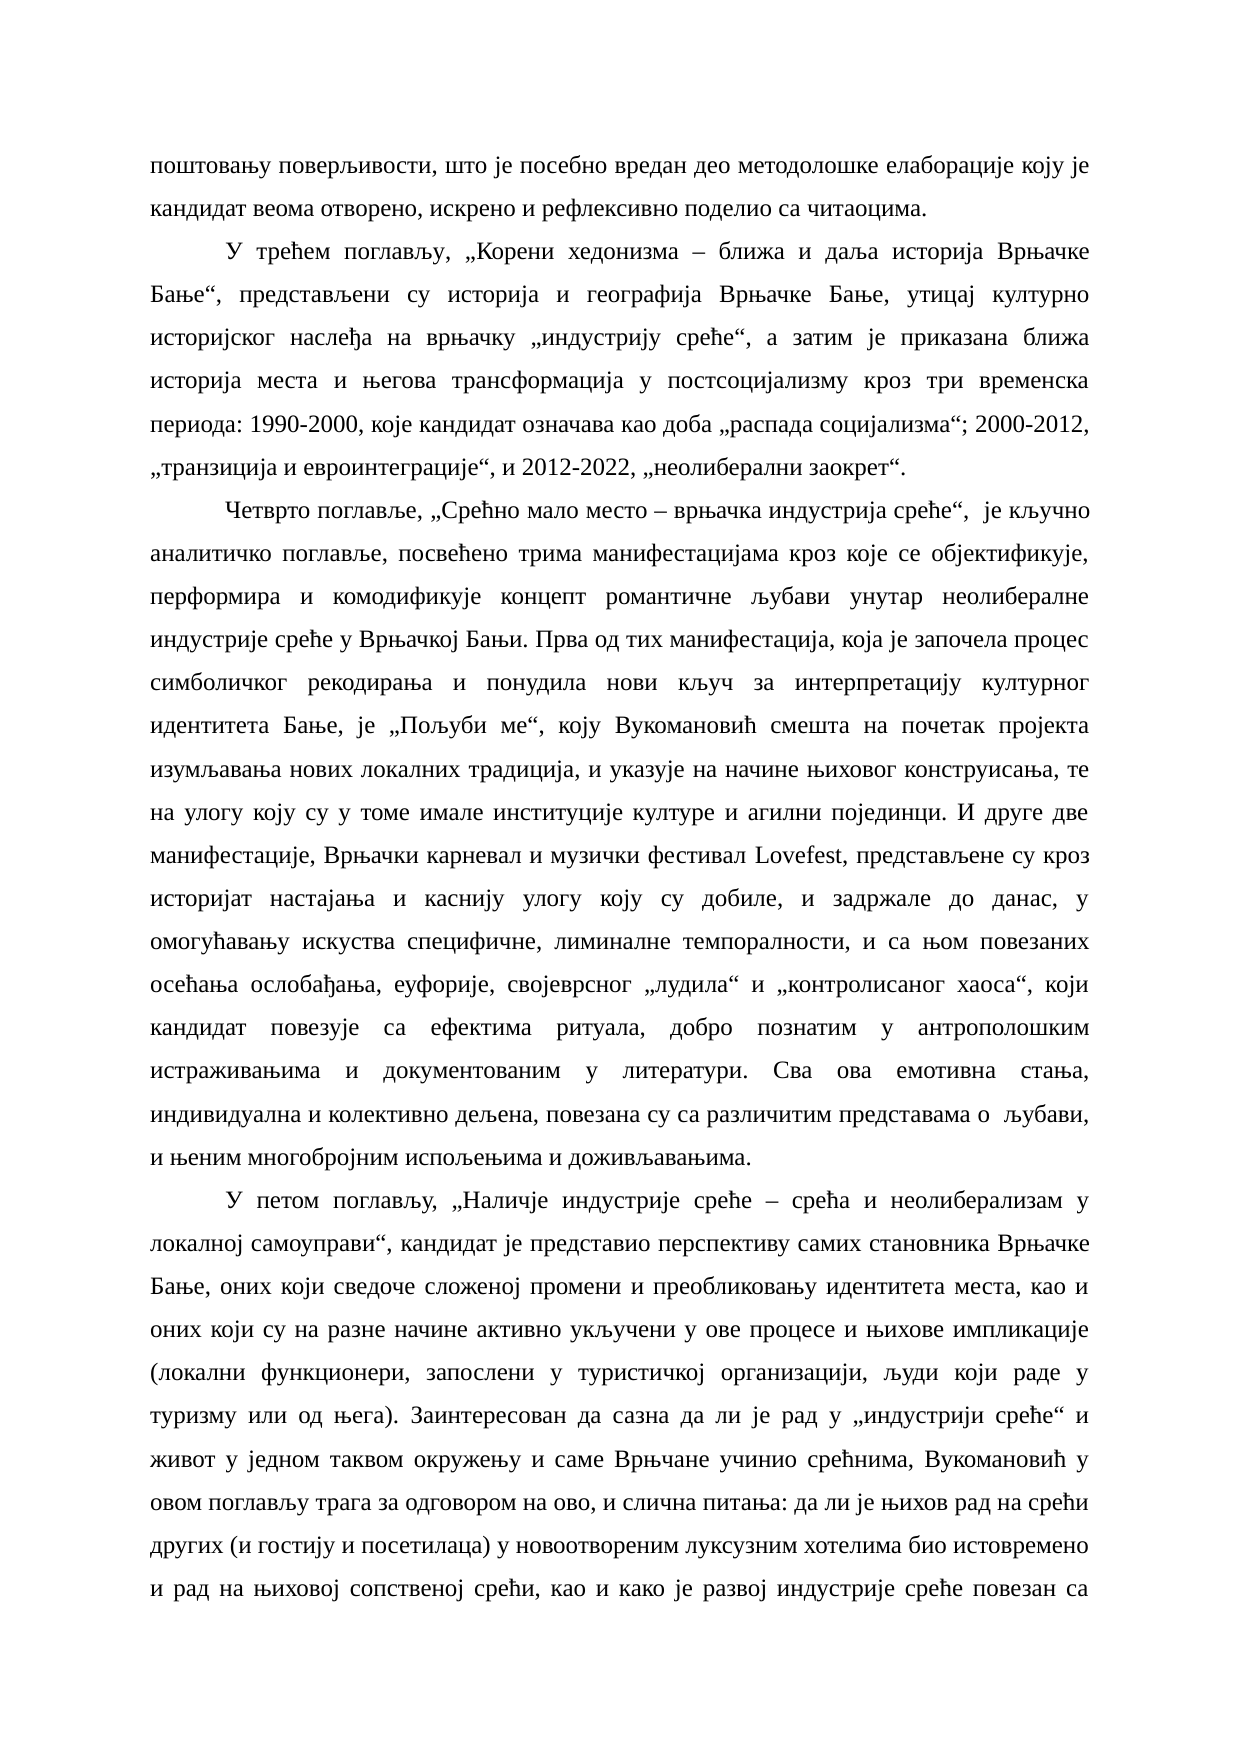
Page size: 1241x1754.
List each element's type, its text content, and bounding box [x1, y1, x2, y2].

text Четврто поглавље, „Срећно мало место – врњачка индустрија среће“, је кључно аналитичко поглавље, посвећено трима манифестацијама кроз које се објектификује, перформира и комодификује концепт романтичне љубави унутар неолибералне индустрије среће у Врњачкој Бањи. Прва од тих манифестација, која је започела процес симболичког рекодирања и понудила нови кључ за интерпретацију културног идентитета Бање, је „Пољуби ме“, коју Вукомановић смешта на почетак пројекта изумљавања нових локалних традиција, и указује на начине њиховог конструисања, те на улогу коју су у томе имале институције културе и агилни појединци. И друге две манифестације, Врњачки карневал и музички фестивал Lovefest, представљене су кроз историјат настајања и каснију улогу коју су добиле, и задржале до данас, у омогућавању искуства специфичне, лиминалне темпоралности, и са њом повезаних осећања ослобађања, еуфорије, својеврсног „лудила“ и „контролисаног хаоса“, који кандидат повезује са ефектима ритуала, добро познатим у антрополошким истраживањима и документованим у литератури. Сва ова емотивна стања, индивидуална и колективно дељена, повезана су са различитим представама о љубави, и њеним многобројним испољењима и доживљавањима. [150, 495, 1090, 1171]
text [150, 1185, 1090, 1602]
text У трећем поглављу, „Корени хедонизма – ближа и даља историја Врњачке Бање“, представљени су историја и географија Врњачке Бање, утицај културно историјског наслеђа на врњачку „индустрију среће“, а затим је приказана ближа историја места и његова трансформација у постсоцијализму кроз три временска периода: 1990-2000, које кандидат означава као доба „распада социјализма“; 2000-2012, „транзиција и евроинтеграције“, и 2012-2022, „неолиберални заокрет“. [150, 236, 1090, 481]
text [150, 150, 1090, 222]
